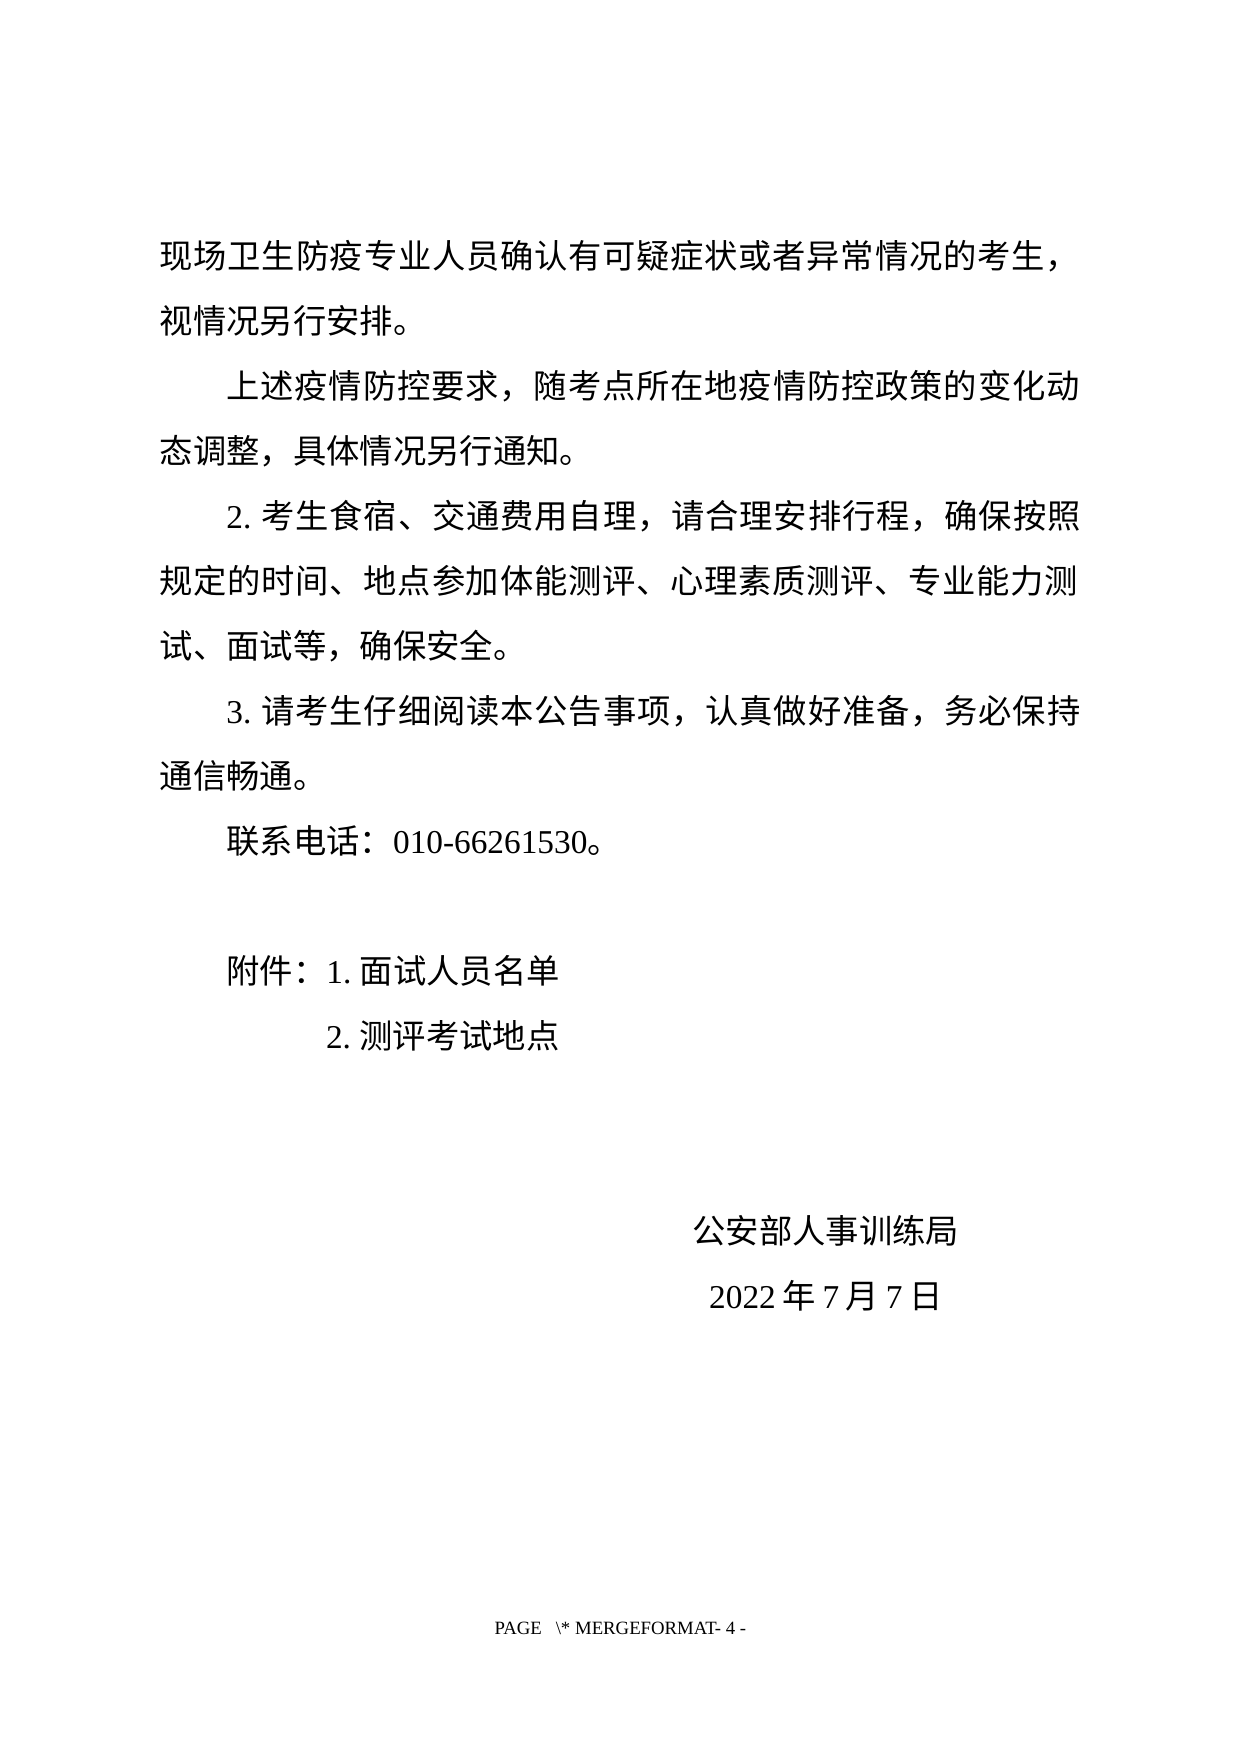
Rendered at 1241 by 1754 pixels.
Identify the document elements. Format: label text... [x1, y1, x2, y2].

text 3. 请考生仔细阅读本公告事项，认真做好准备，务必保持通信畅通。 [159, 676, 1081, 806]
text 2. 测评考试地点 [159, 1001, 1081, 1066]
text 上述疫情防控要求，随考点所在地疫情防控政策的变化动态调整，具体情况另行通知。 [159, 351, 1081, 481]
text 公安部人事训练局 [159, 1196, 959, 1261]
text 联系电话：010-66261530。 [159, 806, 1081, 871]
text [159, 221, 1081, 351]
text 2. 考生食宿、交通费用自理，请合理安排行程，确保按照规定的时间、地点参加体能测评、心理素质测评、专业能力测试、面试等，确保安全。 [159, 481, 1081, 676]
text 2022年7月7日 [159, 1261, 942, 1326]
text 附件：1. 面试人员名单 [159, 936, 1081, 1001]
